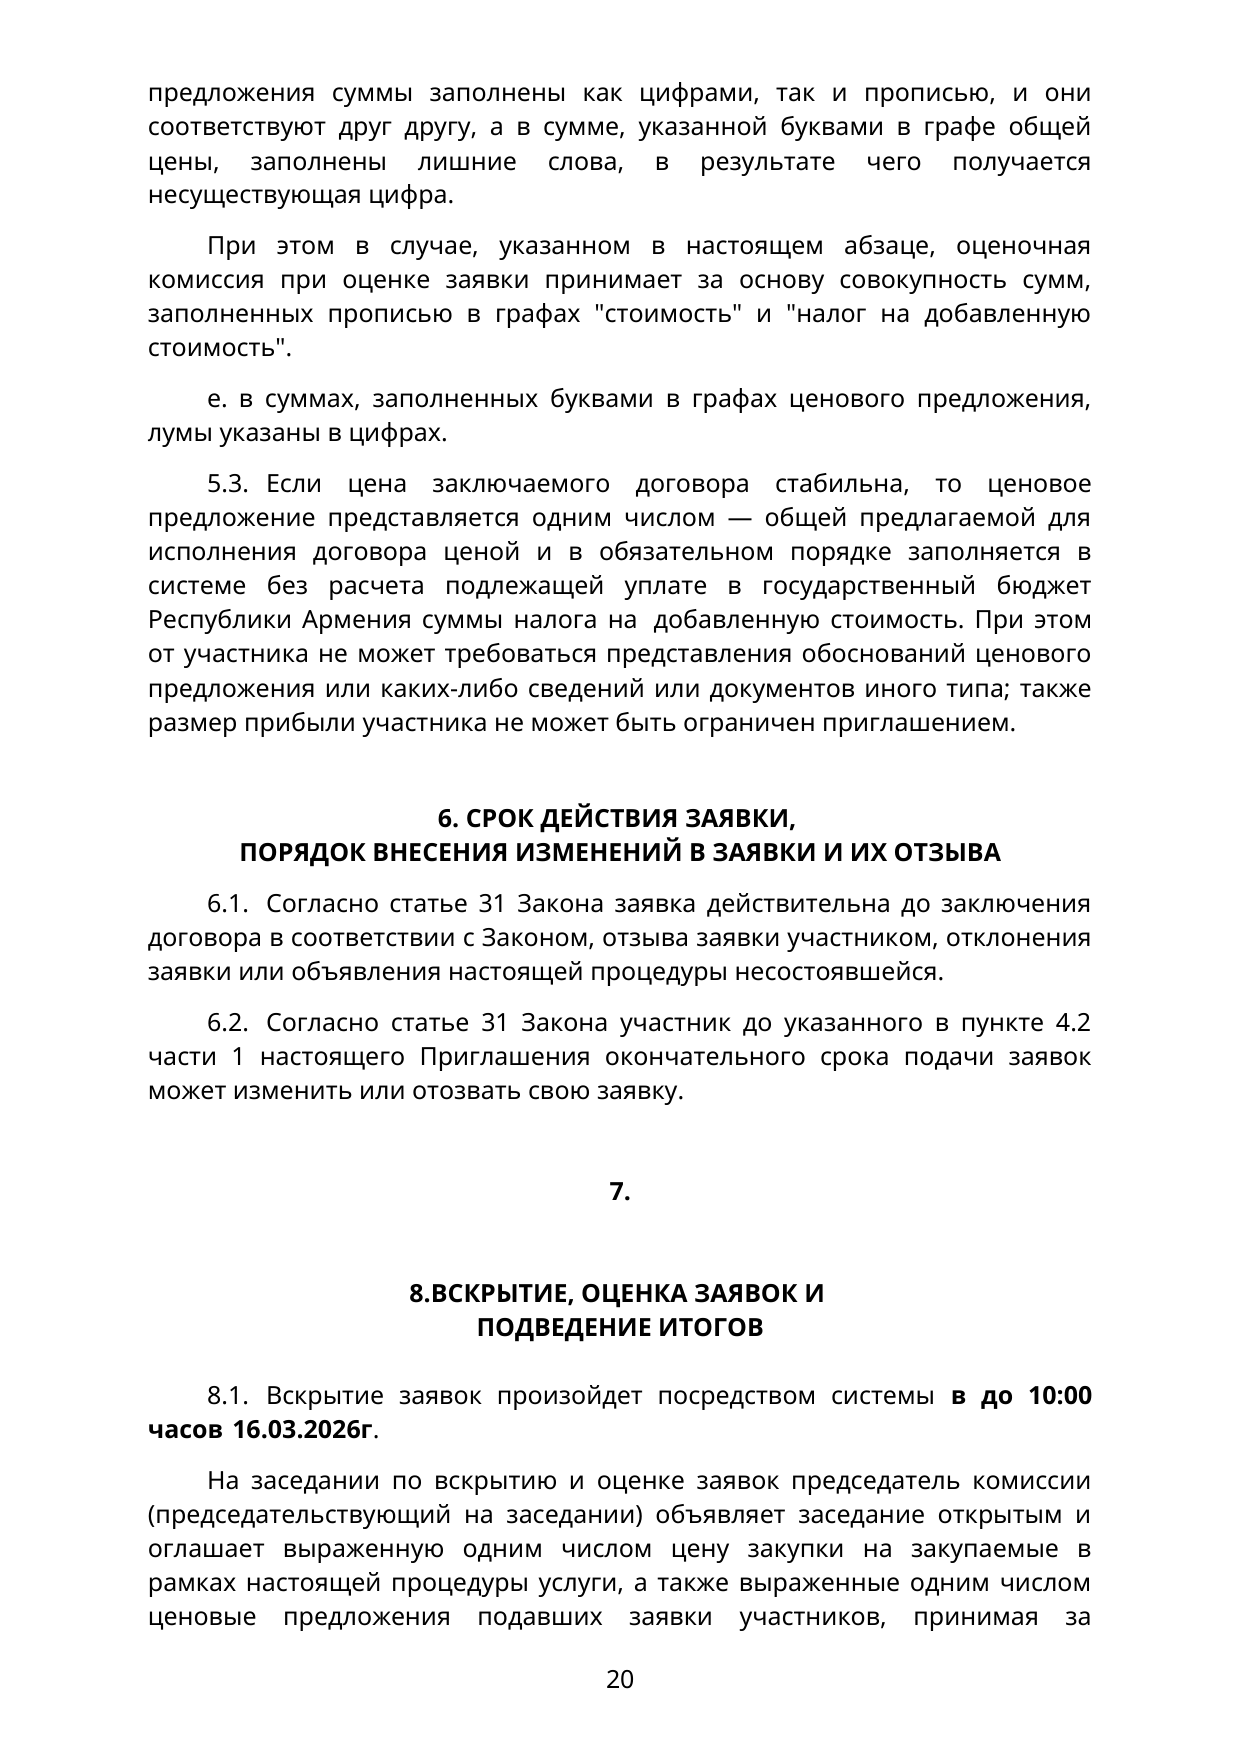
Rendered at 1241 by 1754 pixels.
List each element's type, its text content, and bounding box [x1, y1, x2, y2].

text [148, 75, 1092, 211]
text 6.1. Согласно статье 31 Закона заявка действительна до заключения договора в соответствии с Законом, отзыва заявки участником, отклонения заявки или объявления настоящей процедуры несостоявшейся. [148, 886, 1092, 988]
text 6.2. Согласно статье 31 Закона участник до указанного в пункте 4.2 части 1 настоящего Приглашения окончательного срока подачи заявок может изменить или отозвать свою заявку. [148, 1004, 1092, 1107]
text е. в суммах, заполненных буквами в графах ценового предложения, лумы указаны в цифрах. [148, 381, 1092, 449]
text 8.1. Вскрытие заявок произойдет посредством системы в до 10:00 часов 16.03.2026г. [148, 1378, 1092, 1446]
text 6. СРОК ДЕЙСТВИЯ ЗАЯВКИ, ПОРЯДОК ВНЕСЕНИЯ ИЗМЕНЕНИЙ В ЗАЯВКИ И ИХ ОТЗЫВА [207, 801, 1034, 869]
text 8.ВСКРЫТИЕ, ОЦЕНКА ЗАЯВОК И ПОДВЕДЕНИЕ ИТОГОВ [148, 1276, 1092, 1344]
text 7. [148, 1174, 1092, 1208]
text 5.3. Если цена заключаемого договора стабильна, то ценовое предложение представляется одним числом — общей предлагаемой для исполнения договора ценой и в обязательном порядке заполняется в системе без расчета подлежащей уплате в государственный бюджет Республики Армения суммы налога на добавленную стоимость. При этом от участника не может требоваться представления обоснований ценового предложения или каких-либо сведений или документов иного типа; также размер прибыли участника не может быть ограничен приглашением. [148, 466, 1092, 738]
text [148, 1462, 1092, 1633]
text При этом в случае, указанном в настоящем абзаце, оценочная комиссия при оценке заявки принимает за основу совокупность сумм, заполненных прописью в графах "стоимость" и "налог на добавленную стоимость". [148, 228, 1092, 364]
